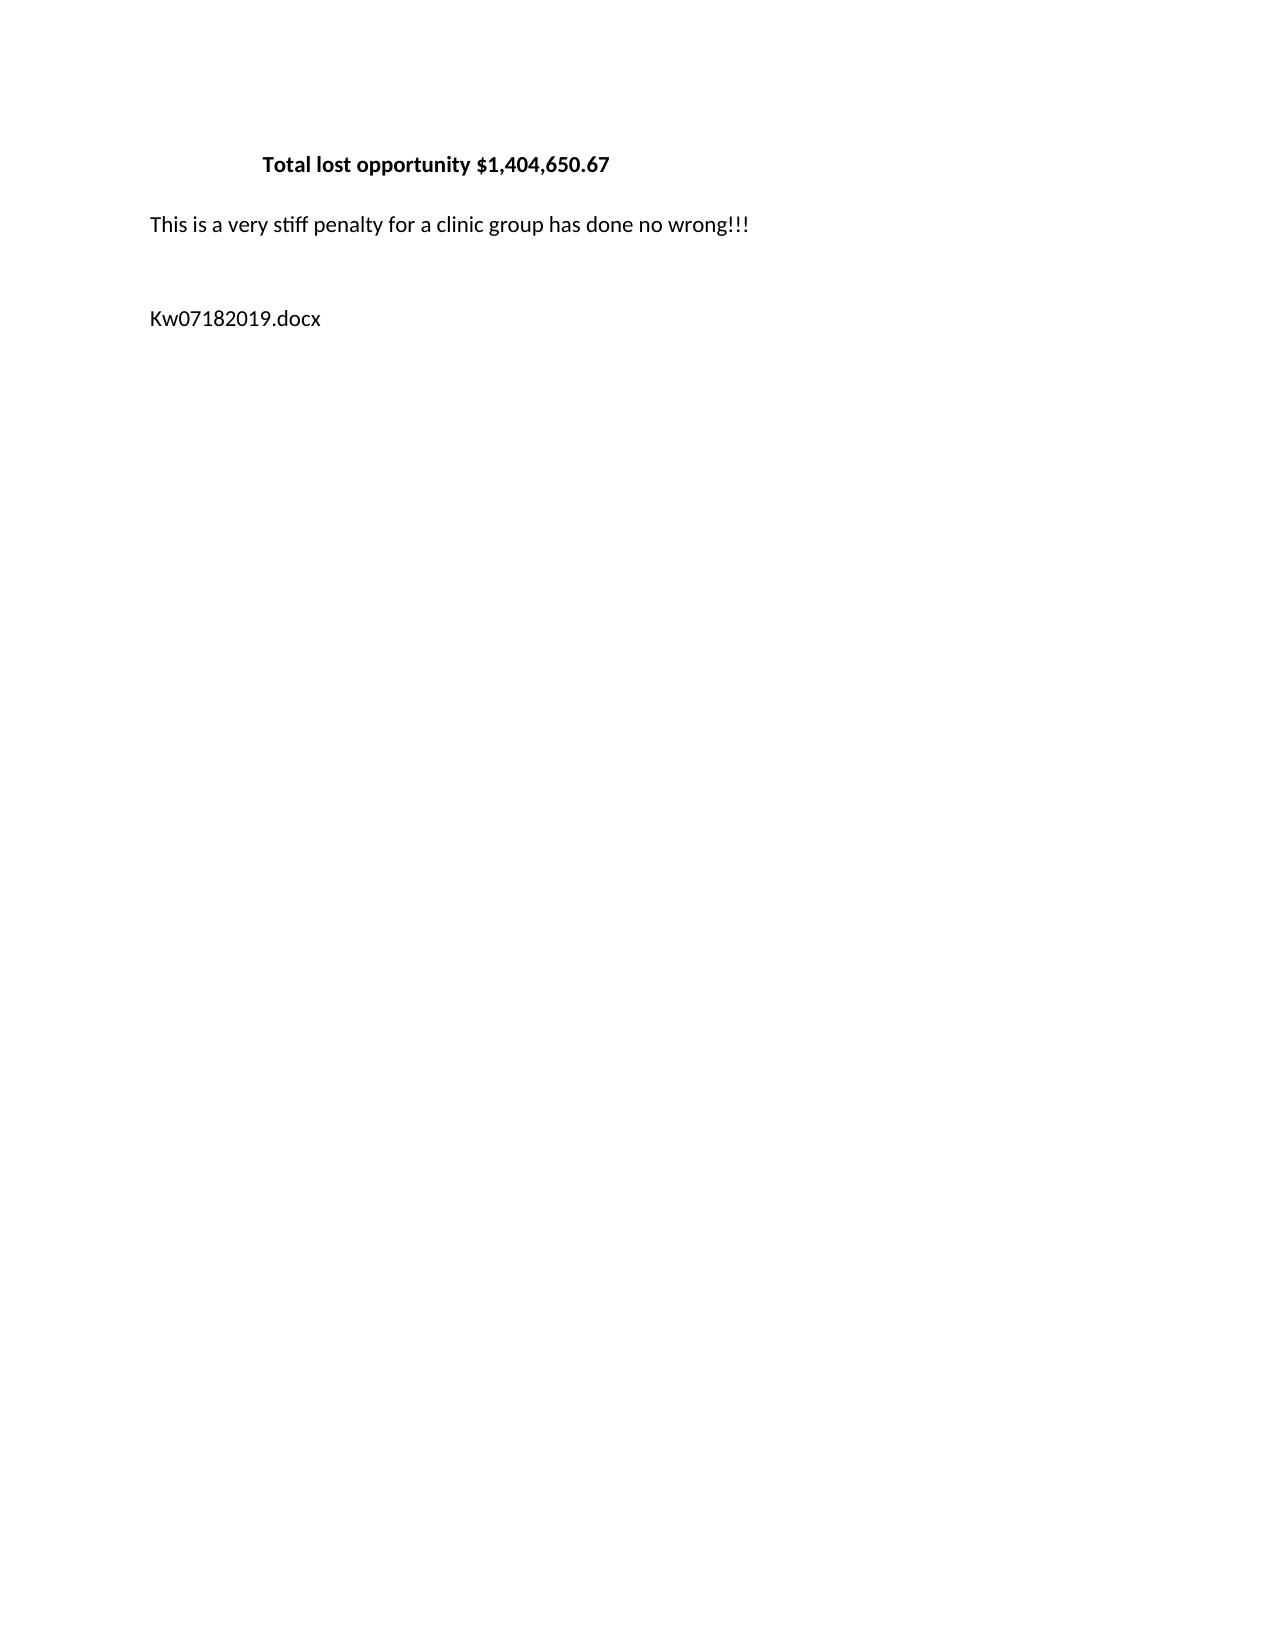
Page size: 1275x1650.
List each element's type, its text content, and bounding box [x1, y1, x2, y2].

list Total lost opportunity $1,404,650.67 [262, 150, 1125, 178]
text Kw07182019.docx [150, 304, 1125, 332]
list This is a very stiff penalty for a clinic group has done no wrong!!! [150, 210, 1125, 238]
